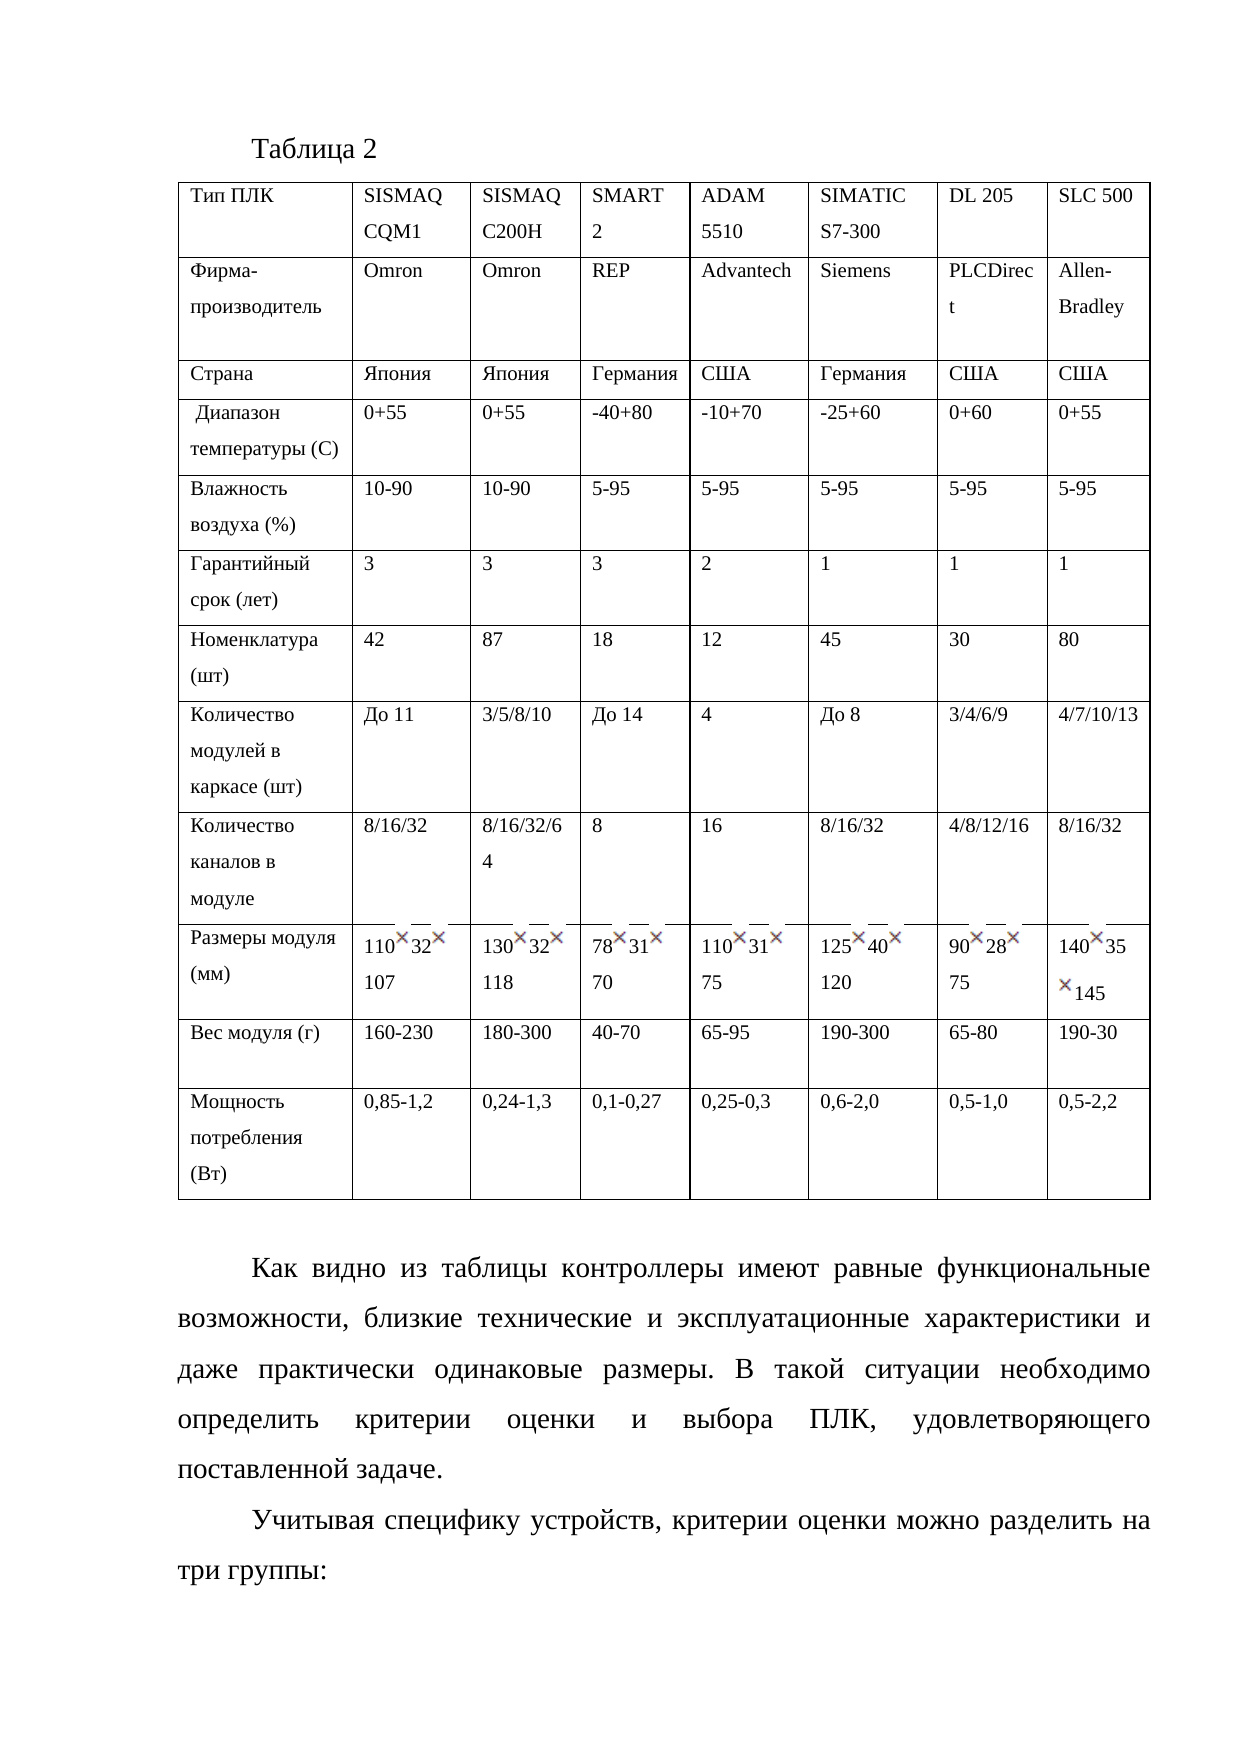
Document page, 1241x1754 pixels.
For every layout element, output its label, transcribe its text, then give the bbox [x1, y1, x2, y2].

table_cell 0,6-2,0 [809, 1089, 937, 1199]
table_cell Размеры модуля (мм) [179, 925, 352, 1019]
table_cell США [1048, 361, 1149, 399]
text Учитывая специфику устройств, критерии оценки можно разделить на три группы: [177, 1502, 1152, 1586]
table_cell Япония [353, 361, 470, 399]
table_cell Количество модулей в каркасе (шт) [179, 702, 352, 812]
table_cell США [938, 361, 1047, 399]
picture [513, 924, 529, 953]
table_cell 4/7/10/13 [1048, 702, 1149, 812]
table_cell 160-230 [353, 1020, 470, 1087]
table_cell 3/4/6/9 [938, 702, 1047, 812]
picture [888, 924, 904, 953]
table_cell 5-95 [581, 476, 689, 550]
table_cell 5-95 [691, 476, 808, 550]
table_cell Мощность потребления (Вт) [179, 1089, 352, 1199]
table_cell 0,5-2,2 [1048, 1089, 1149, 1199]
table_cell 18 [581, 626, 689, 701]
table_cell 12 [691, 626, 808, 701]
picture [1006, 924, 1022, 953]
table_cell 2 [691, 551, 808, 625]
table_cell Страна [179, 361, 352, 399]
table_cell Гарантийный срок (лет) [179, 551, 352, 625]
table_cell Allen-Bradley [1048, 258, 1149, 360]
table_cell Диапазон температуры (С) [179, 400, 352, 474]
table_header SMART 2 [581, 183, 689, 257]
picture [851, 924, 868, 953]
picture [395, 924, 411, 953]
table_cell 3/5/8/10 [471, 702, 580, 812]
table_cell 8/16/32 [809, 813, 937, 924]
table_cell -10+70 [691, 400, 808, 474]
table_cell 16 [691, 813, 808, 924]
table_cell 8/16/32 [1048, 813, 1149, 924]
table_cell 5-95 [809, 476, 937, 550]
table_cell 8/16/32/64 [471, 813, 580, 924]
table_cell 80 [1048, 626, 1149, 701]
table_cell 14035145 [1048, 925, 1149, 1019]
table_cell 87 [471, 626, 580, 701]
table_cell 3 [353, 551, 470, 625]
table_header SIMATIC S7-300 [809, 183, 937, 257]
table_cell 902875 [938, 925, 1047, 1019]
table_cell Фирма-производитель [179, 258, 352, 360]
table_cell Влажность воздуха (%) [179, 476, 352, 550]
table_cell Omron [471, 258, 580, 360]
picture [769, 924, 785, 953]
picture [549, 924, 566, 953]
table_cell 0,1-0,27 [581, 1089, 689, 1199]
table_cell 11032107 [353, 925, 470, 1019]
table_cell 3 [471, 551, 580, 625]
table_cell 5-95 [1048, 476, 1149, 550]
table_cell 4 [691, 702, 808, 812]
table_header SISMAQ C200H [471, 183, 580, 257]
table_cell Advantech [691, 258, 808, 360]
table_cell REP [581, 258, 689, 360]
table_cell 8/16/32 [353, 813, 470, 924]
picture [612, 924, 629, 953]
table_cell 0,25-0,3 [691, 1089, 808, 1199]
table_cell 42 [353, 626, 470, 701]
picture [431, 924, 448, 953]
picture [1058, 971, 1074, 1001]
table_cell 45 [809, 626, 937, 701]
table_cell 0+55 [471, 400, 580, 474]
table_cell 0,24-1,3 [471, 1089, 580, 1199]
table_cell 0+55 [353, 400, 470, 474]
table_header DL 205 [938, 183, 1047, 257]
table_cell 12540120 [809, 925, 937, 1019]
table_cell 1 [1048, 551, 1149, 625]
table_cell 13032118 [471, 925, 580, 1019]
table_cell 1 [809, 551, 937, 625]
table_cell 10-90 [353, 476, 470, 550]
table_cell До 11 [353, 702, 470, 812]
table_cell 180-300 [471, 1020, 580, 1087]
table_cell -25+60 [809, 400, 937, 474]
picture [969, 924, 986, 953]
text Как видно из таблицы контроллеры имеют равные функциональные возможности, близкие технические и эксплуатационные характеристики и даже практически одинаковые размеры. В такой ситуации необходимо определить критерии оценки и выбора ПЛК, удовлетворяющего поставленной задаче. [177, 1250, 1152, 1485]
table_cell Германия [581, 361, 689, 399]
table_cell 1103175 [691, 925, 808, 1019]
table_cell 3 [581, 551, 689, 625]
table_cell 1 [938, 551, 1047, 625]
table_cell До 14 [581, 702, 689, 812]
table_cell 4/8/12/16 [938, 813, 1047, 924]
table_cell 0+60 [938, 400, 1047, 474]
picture [649, 924, 665, 953]
table_header SISMAQ CQM1 [353, 183, 470, 257]
table_cell 40-70 [581, 1020, 689, 1087]
picture [1089, 924, 1106, 953]
table_cell Omron [353, 258, 470, 360]
table_cell 30 [938, 626, 1047, 701]
table_cell -40+80 [581, 400, 689, 474]
table_cell 190-300 [809, 1020, 937, 1087]
table_cell Вес модуля (г) [179, 1020, 352, 1087]
table_cell США [691, 361, 808, 399]
table_cell Количество каналов в модуле [179, 813, 352, 924]
table_cell До 8 [809, 702, 937, 812]
table_cell 0,85-1,2 [353, 1089, 470, 1199]
table_cell 0,5-1,0 [938, 1089, 1047, 1199]
table_header Тип ПЛК [179, 183, 352, 257]
table_header ADAM 5510 [691, 183, 808, 257]
table_cell PLCDirect [938, 258, 1047, 360]
table_cell 0+55 [1048, 400, 1149, 474]
text Таблица 2 [177, 131, 1152, 165]
table_cell 10-90 [471, 476, 580, 550]
table_cell 8 [581, 813, 689, 924]
table_cell Германия [809, 361, 937, 399]
table_cell Номенклатура (шт) [179, 626, 352, 701]
table_cell 783170 [581, 925, 689, 1019]
table_cell 190-30 [1048, 1020, 1149, 1087]
table_cell 5-95 [938, 476, 1047, 550]
table_header SLC 500 [1048, 183, 1149, 257]
table_cell 65-80 [938, 1020, 1047, 1087]
picture [732, 924, 749, 953]
table_cell 65-95 [691, 1020, 808, 1087]
table_cell Siemens [809, 258, 937, 360]
table_cell Япония [471, 361, 580, 399]
